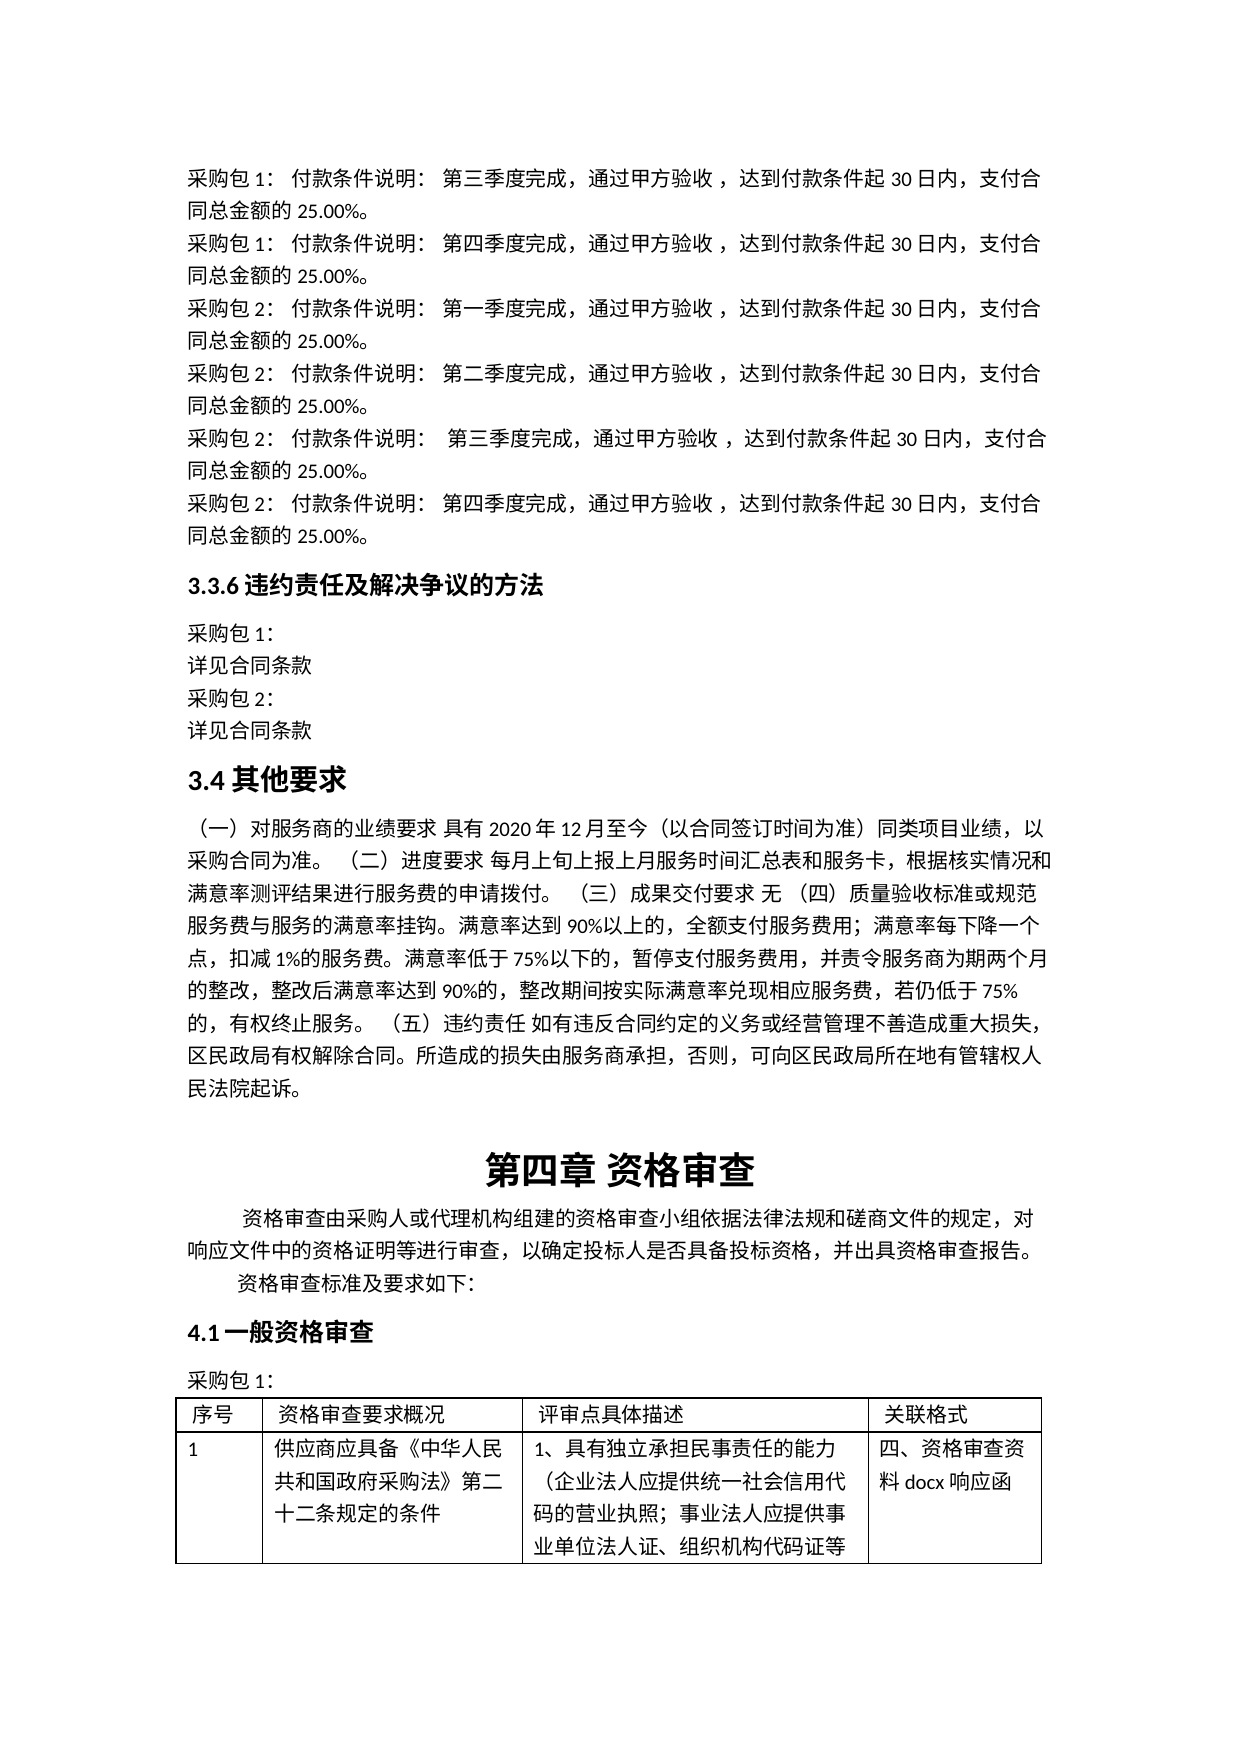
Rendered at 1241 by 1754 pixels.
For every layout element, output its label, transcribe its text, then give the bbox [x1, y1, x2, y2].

text 详见合同条款 [187, 714, 1053, 747]
table_header 序号 [177, 1399, 262, 1431]
text 资格审查标准及要求如下： [187, 1267, 1053, 1299]
text 采购包1： [187, 617, 1053, 649]
text 采购包2： [187, 682, 1053, 714]
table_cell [523, 1433, 868, 1563]
table_cell 1 [177, 1433, 262, 1563]
text 3.3.6违约责任及解决争议的方法 [187, 552, 1053, 617]
table_header 关联格式 [869, 1399, 1041, 1431]
text 3.4其他要求 [187, 747, 1053, 812]
table_cell 四、资格审查资料docx 响应函 [869, 1433, 1041, 1563]
text 资格审查由采购人或代理机构组建的资格审查小组依据法律法规和磋商文件的规定，对响应文件中的资格证明等进行审查，以确定投标人是否具备投标资格，并出具资格审查报告。 [187, 1202, 1053, 1267]
text 详见合同条款 [187, 649, 1053, 682]
text 采购包2： 付款条件说明： 第一季度完成，通过甲方验收 ，达到付款条件起 30 日内，支付合同总金额的 25.00%。 [187, 292, 1053, 357]
text 采购包1： [187, 1364, 1053, 1397]
text 采购包1： 付款条件说明： 第四季度完成，通过甲方验收 ，达到付款条件起 30 日内，支付合同总金额的 25.00%。 [187, 227, 1053, 292]
text 采购包2： 付款条件说明： 第三季度完成，通过甲方验收 ，达到付款条件起 30 日内，支付合同总金额的 25.00%。 [187, 422, 1053, 487]
text 采购包2： 付款条件说明： 第二季度完成，通过甲方验收 ，达到付款条件起 30 日内，支付合同总金额的 25.00%。 [187, 357, 1053, 422]
text 采购包1： 付款条件说明： 第三季度完成，通过甲方验收 ，达到付款条件起 30 日内，支付合同总金额的 25.00%。 [187, 162, 1053, 227]
table_header 评审点具体描述 [523, 1399, 868, 1431]
table_header 资格审查要求概况 [263, 1399, 522, 1431]
text 第四章 资格审查 [187, 1137, 1053, 1202]
text 采购包2： 付款条件说明： 第四季度完成，通过甲方验收 ，达到付款条件起 30 日内，支付合同总金额的 25.00%。 [187, 487, 1053, 552]
text （一）对服务商的业绩要求 具有2020年12月至今（以合同签订时间为准）同类项目业绩，以采购合同为准。 （二）进度要求 每月上旬上报上月服务时间汇总表和服务卡，根据核实情况和满意率测评结果进行服务费的申请拨付。 （三）成果交付要求 无 （四）质量验收标准或规范 服务费与服务的满意率挂钩。满意率达到90%以上的，全额支付服务费用；满意率每下降一个点，扣减1%的服务费。满意率低于75%以下的，暂停支付服务费用，并责令服务商为期两个月的整改，整改后满意率达到90%的，整改期间按实际满意率兑现相应服务费，若仍低于75%的，有权终止服务。 （五）违约责任 如有违反合同约定的义务或经营管理不善造成重大损失，区民政局有权解除合同。所造成的损失由服务商承担，否则，可向区民政局所在地有管辖权人民法院起诉。 [187, 812, 1053, 1104]
text 4.1一般资格审查 [187, 1299, 1053, 1364]
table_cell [263, 1433, 522, 1563]
